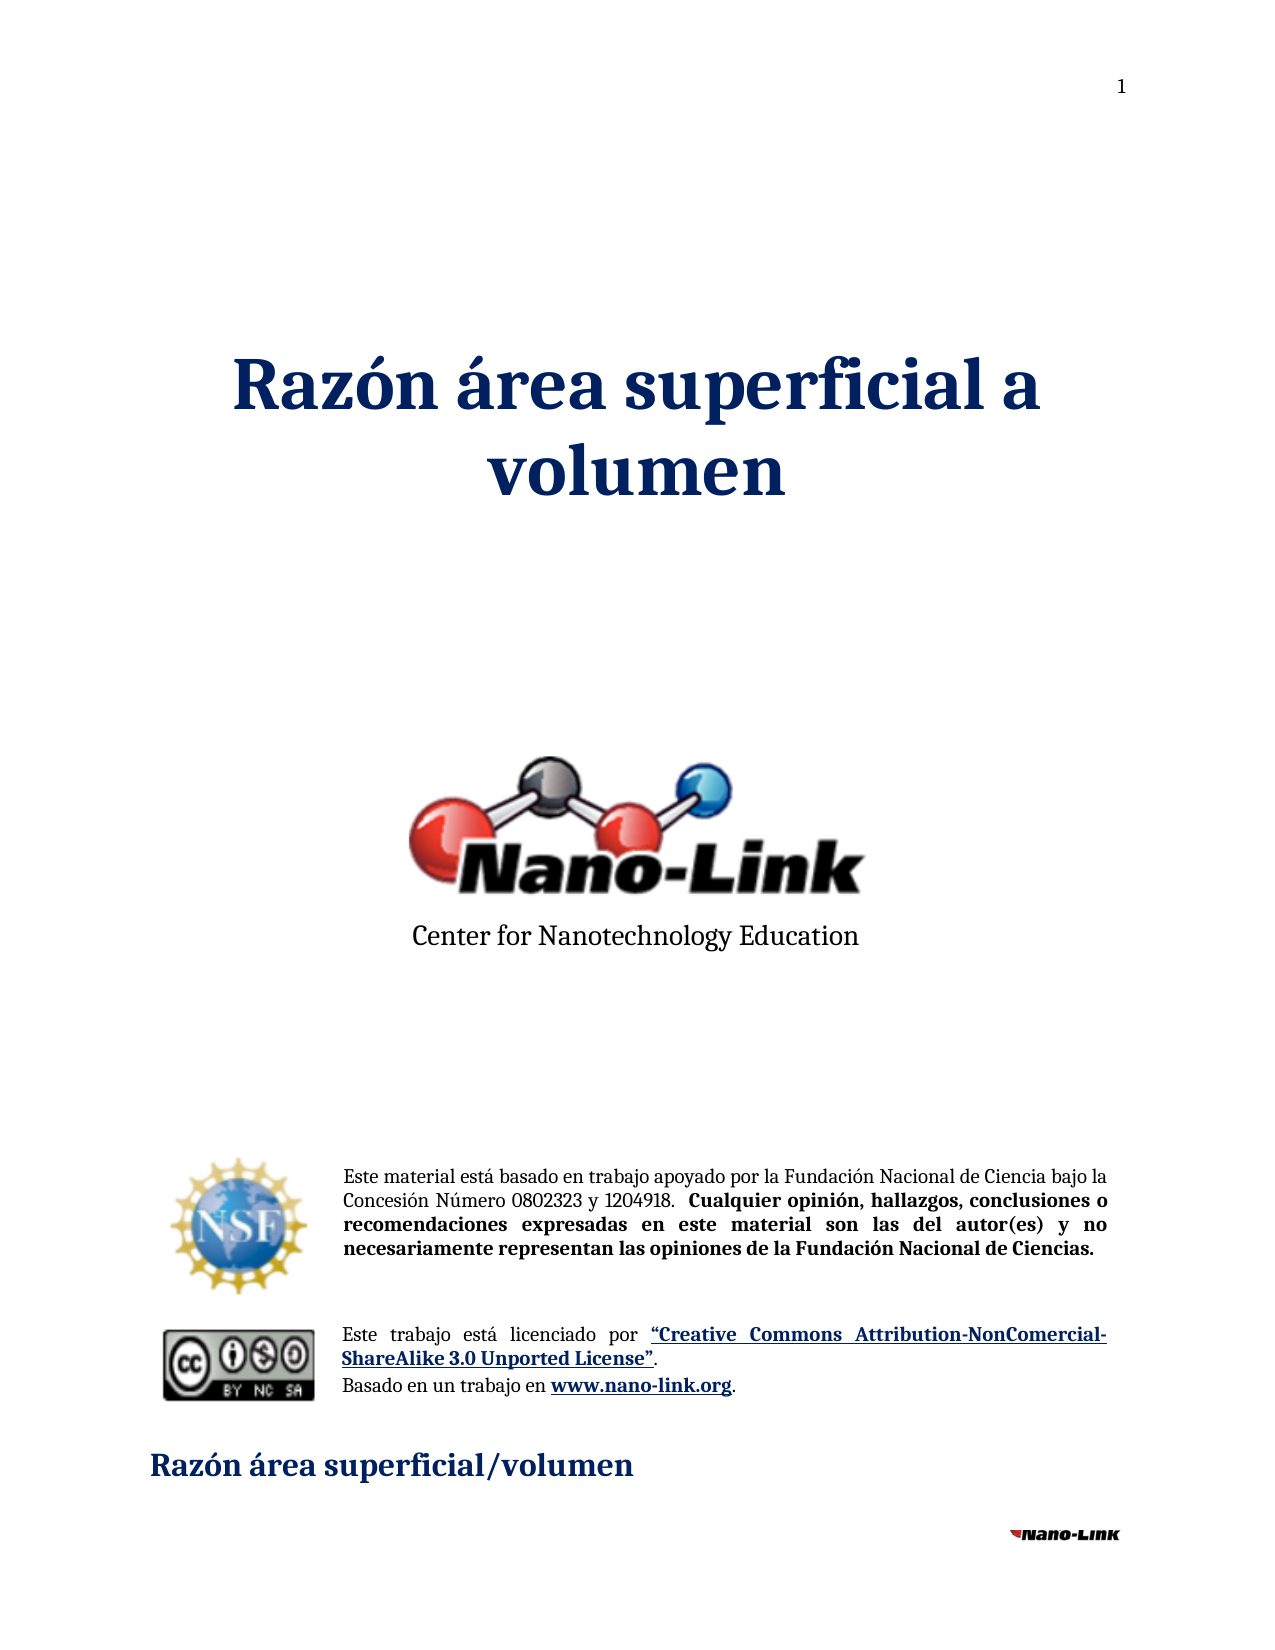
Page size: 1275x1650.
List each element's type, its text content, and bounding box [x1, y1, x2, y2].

picture [381, 744, 894, 910]
picture [158, 1147, 328, 1420]
text Razón área superficial a volumen [150, 342, 1125, 514]
picture [1007, 1497, 1125, 1547]
text Razón área superficial/volumen [150, 1446, 1125, 1485]
